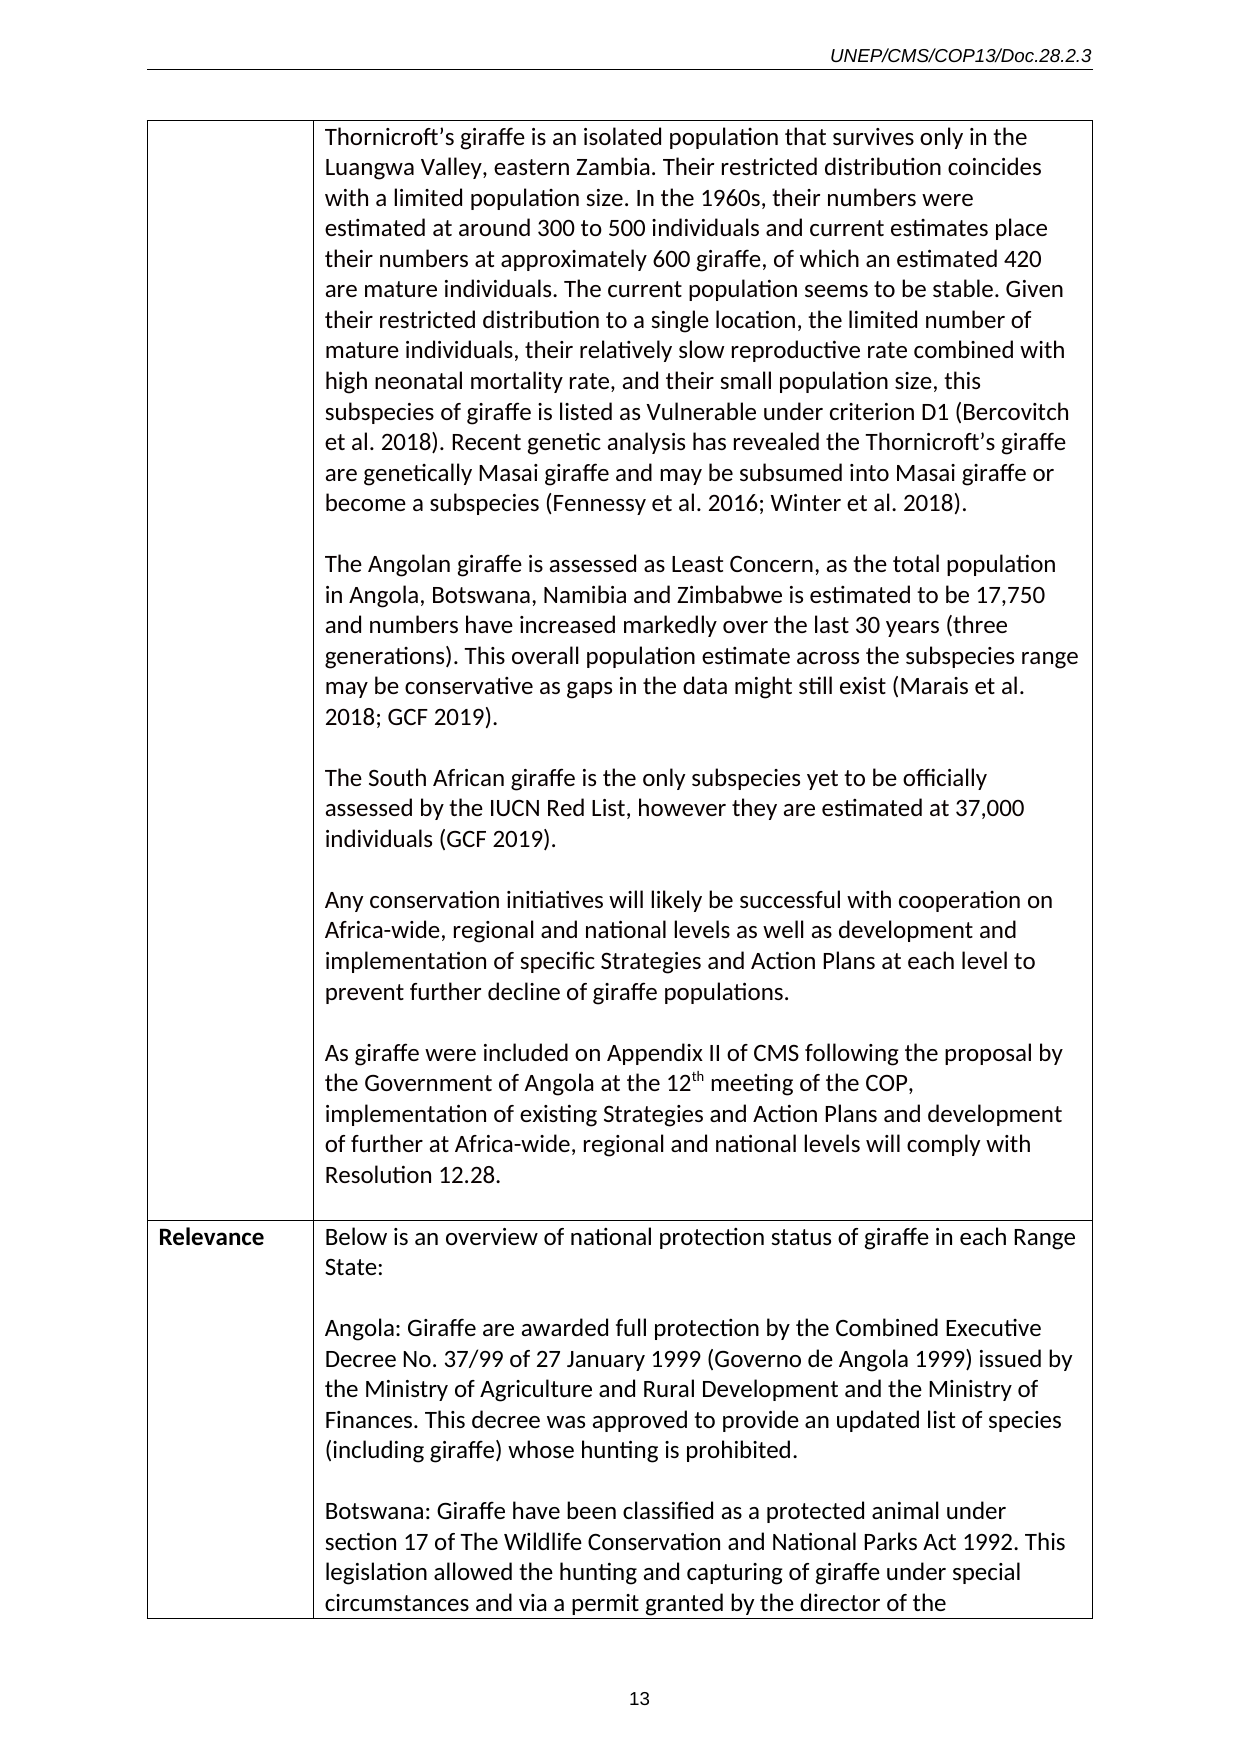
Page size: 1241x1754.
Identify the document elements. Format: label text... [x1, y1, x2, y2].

table_cell Relevance [148, 1221, 313, 1618]
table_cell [314, 121, 1092, 1220]
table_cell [314, 1221, 1092, 1618]
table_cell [148, 121, 313, 1220]
